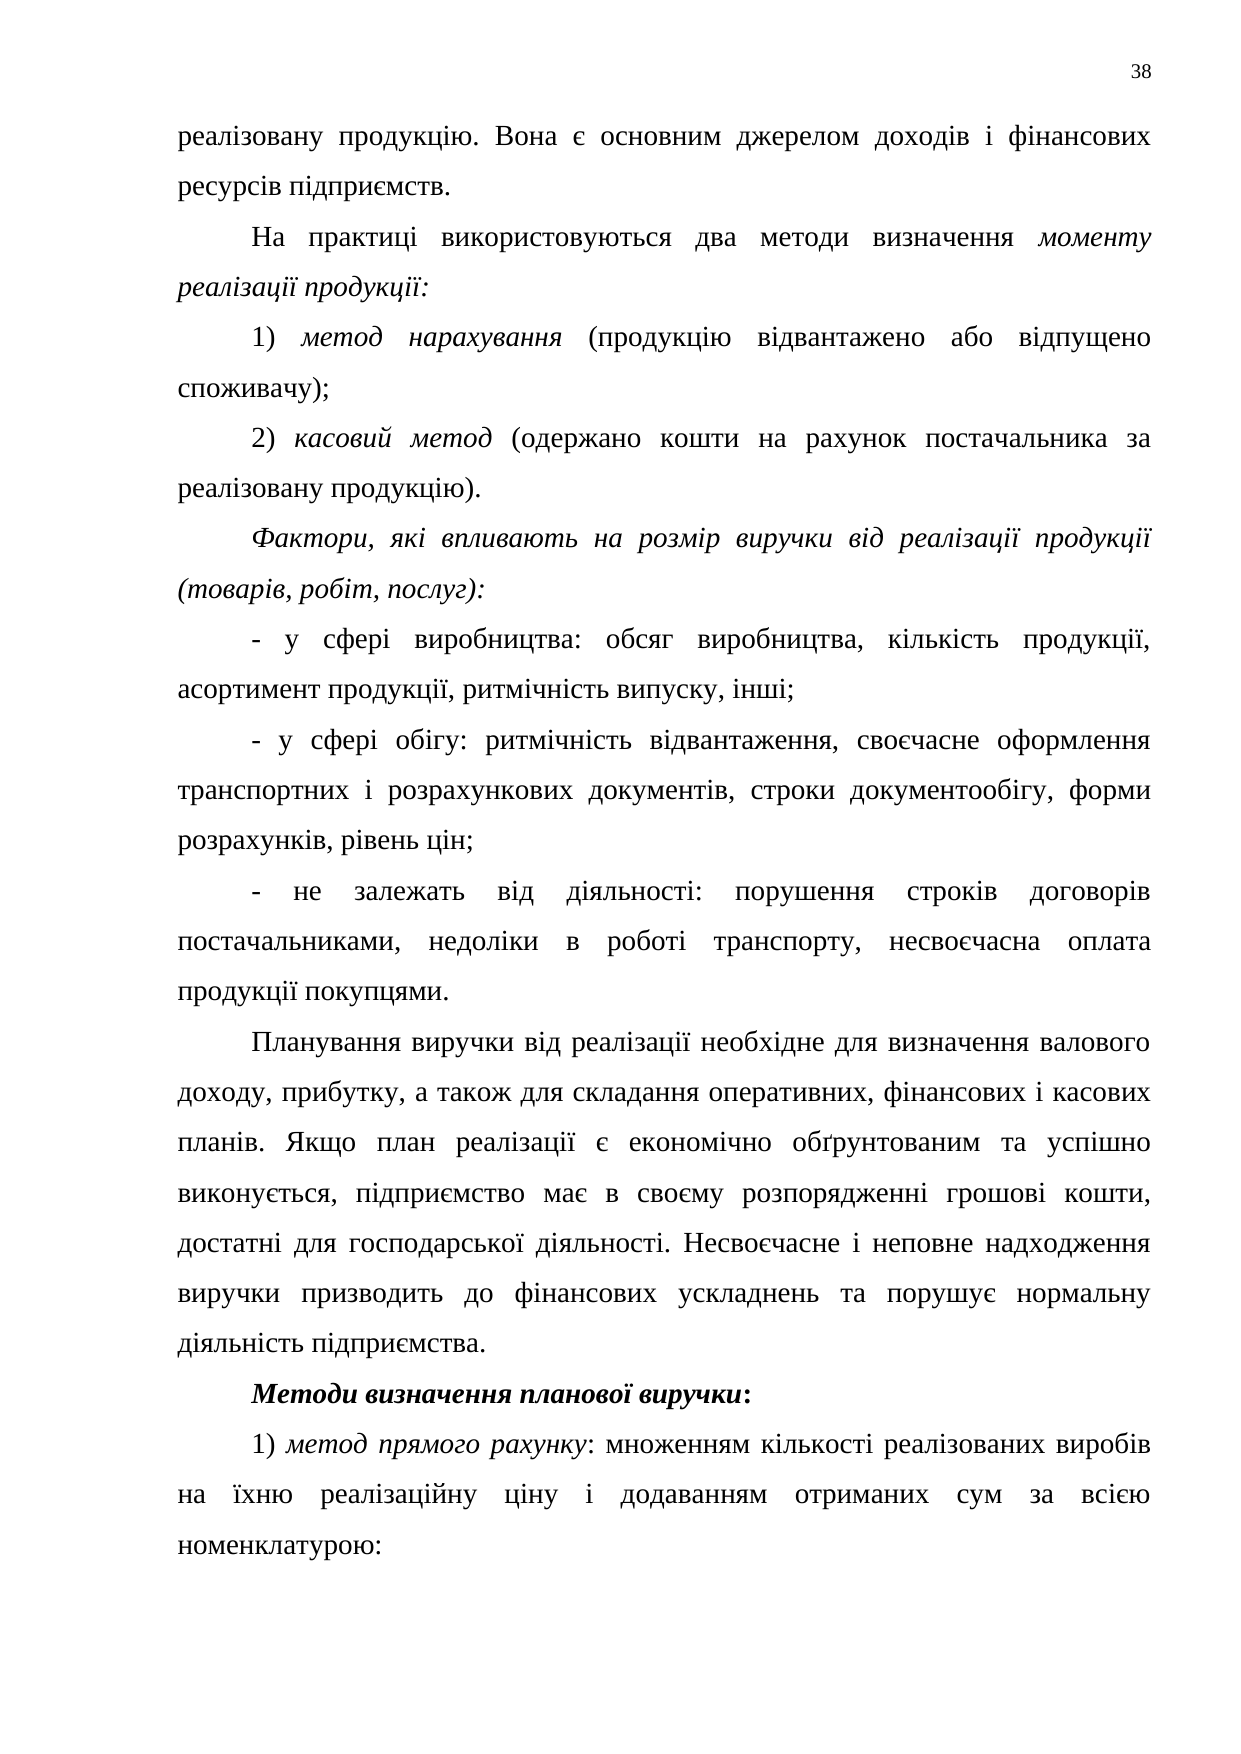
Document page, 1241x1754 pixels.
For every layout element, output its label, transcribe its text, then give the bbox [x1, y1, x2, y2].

text Планування виручки від реалізації необхідне для визначення валового доходу, прибутку, а також для складання оперативних, фінансових і касових планів. Якщо план реалізації є економічно обґрунтованим та успішно виконується, підприємство має в своєму розпорядженні грошові кошти, достатні для господарської діяльності. Несвоєчасне і неповне надходження виручки призводить до фінансових ускладнень та порушує нормальну діяльність підприємства. [177, 1024, 1152, 1359]
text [177, 118, 1152, 202]
text 1) метод нарахування (продукцію відвантажено або відпущено споживачу); [177, 319, 1152, 403]
text 2) касовий метод (одержано кошти на рахунок постачальника за реалізовану продукцію). [177, 420, 1152, 504]
text На практиці використовуються два методи визначення моменту реалізації продукції: [177, 219, 1152, 303]
text Фактори, які впливають на розмір виручки від реалізації продукції (товарів, робіт, послуг): [177, 521, 1152, 604]
text 1) метод прямого рахунку: множенням кількості реалізованих виробів на їхню реалізаційну ціну і додаванням отриманих сум за всією номенклатурою: [177, 1426, 1152, 1560]
text - у сфері обігу: ритмічність відвантаження, своєчасне оформлення транспортних і розрахункових документів, строки документообігу, форми розрахунків, рівень цін; [177, 722, 1152, 856]
text Методи визначення планової виручки: [177, 1376, 1152, 1409]
text - у сфері виробництва: обсяг виробництва, кількість продукції, асортимент продукції, ритмічність випуску, інші; [177, 621, 1152, 705]
text - не залежать від діяльності: порушення строків договорів постачальниками, недоліки в роботі транспорту, несвоєчасна оплата продукції покупцями. [177, 873, 1152, 1007]
